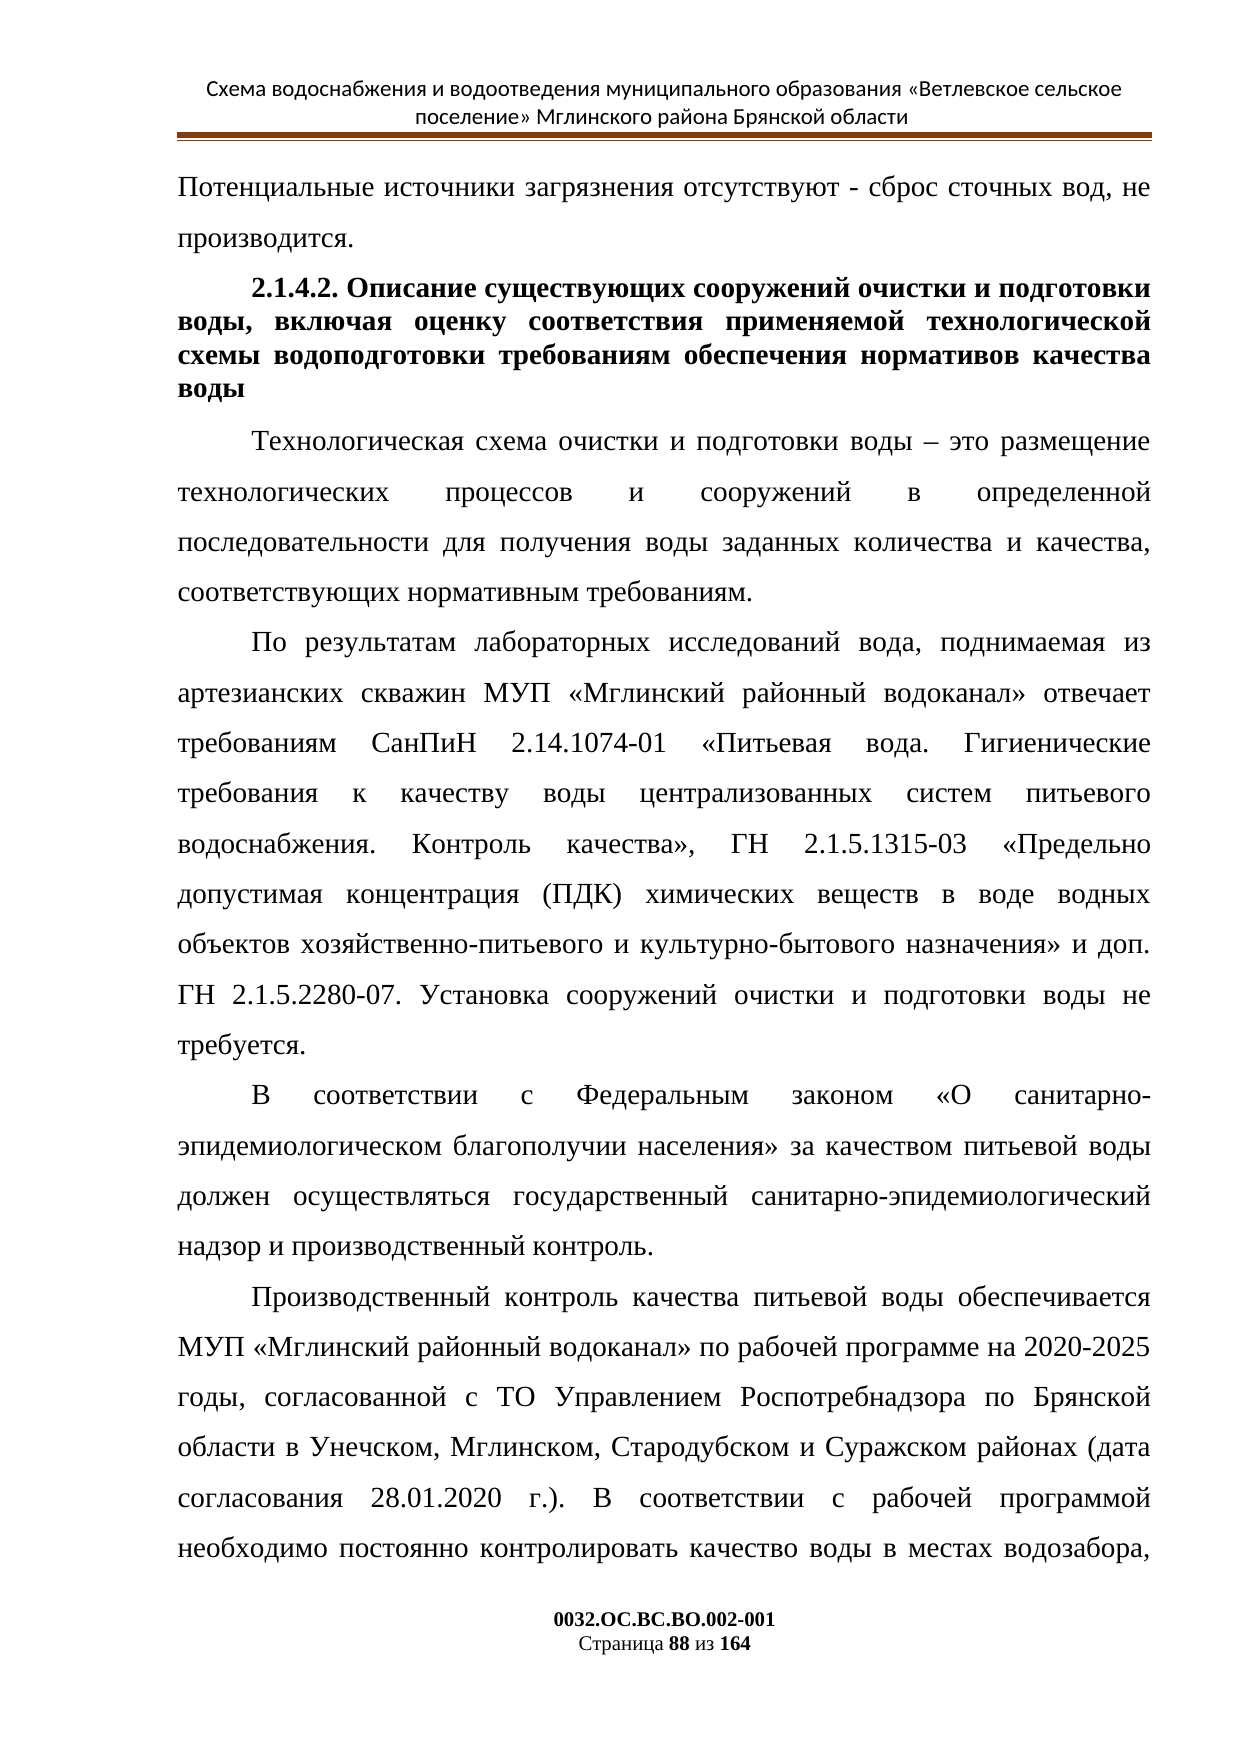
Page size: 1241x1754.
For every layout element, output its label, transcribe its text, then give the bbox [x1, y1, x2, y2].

text В соответствии с Федеральным законом «О санитарно-эпидемиологическом благополучии населения» за качеством питьевой воды должен осуществляться государственный санитарно-эпидемиологический надзор и производственный контроль. [177, 1077, 1152, 1262]
text Технологическая схема очистки и подготовки воды – это размещение технологических процессов и сооружений в определенной последовательности для получения воды заданных количества и качества, соответствующих нормативным требованиям. [177, 423, 1152, 608]
text 2.1.4.2. Описание существующих сооружений очистки и подготовки воды, включая оценку соответствия применяемой технологической схемы водоподготовки требованиям обеспечения нормативов качества воды [177, 270, 1152, 404]
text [177, 169, 1152, 253]
text По результатам лабораторных исследований вода, поднимаемая из артезианских скважин МУП «Мглинский районный водоканал» отвечает требованиям СанПиН 2.14.1074-01 «Питьевая вода. Гигиенические требования к качеству воды централизованных систем питьевого водоснабжения. Контроль качества», ГН 2.1.5.1315-03 «Предельно допустимая концентрация (ПДК) химических веществ в воде водных объектов хозяйственно-питьевого и культурно-бытового назначения» и доп. ГН 2.1.5.2280-07. Установка сооружений очистки и подготовки воды не требуется. [177, 624, 1152, 1061]
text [177, 1279, 1152, 1564]
